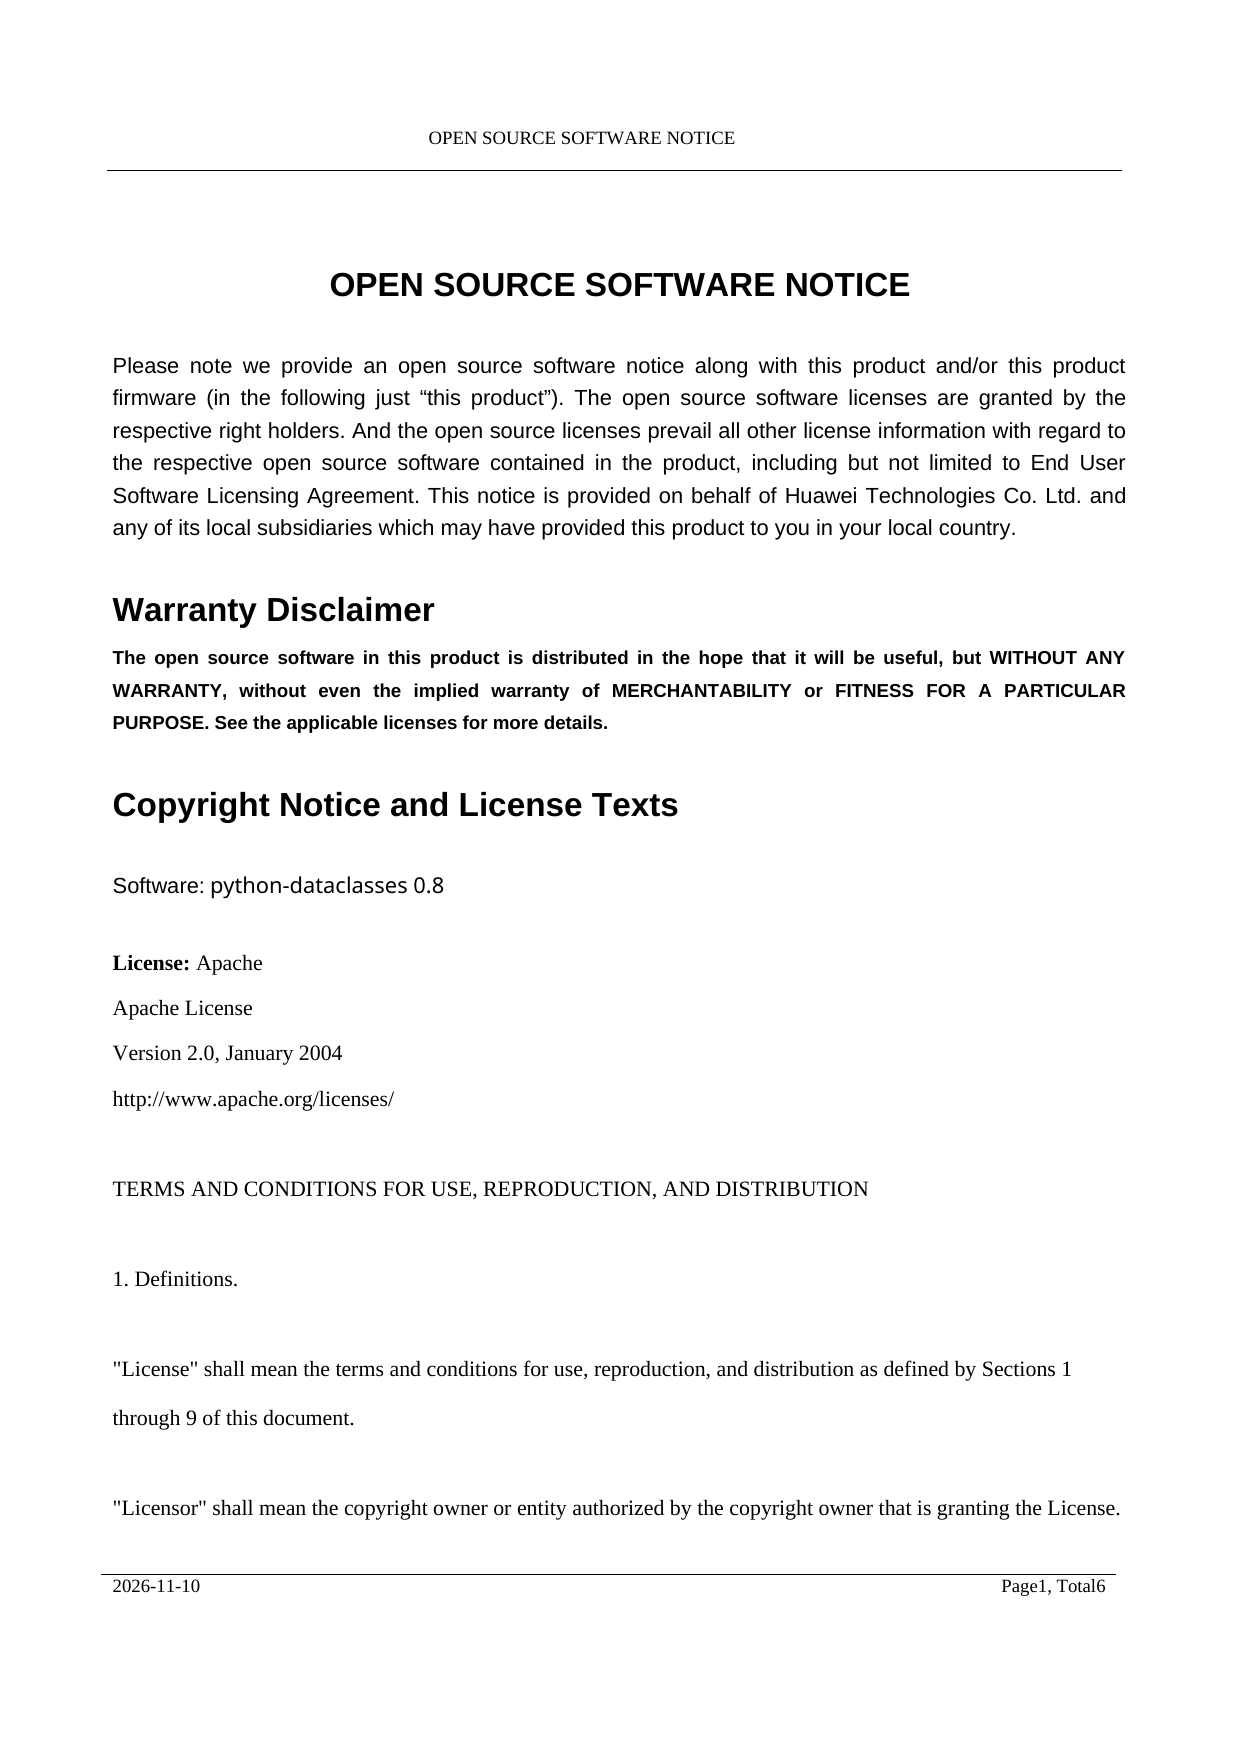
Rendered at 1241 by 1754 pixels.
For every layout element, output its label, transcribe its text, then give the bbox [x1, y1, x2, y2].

text Apache License [112, 992, 1128, 1024]
text 1. Definitions. [112, 1262, 1128, 1295]
text Version 2.0, January 2004 [112, 1037, 1128, 1069]
text http://www.apache.org/licenses/ [112, 1082, 1128, 1114]
text Software: python-dataclasses 0.8 [112, 869, 1128, 901]
text TERMS AND CONDITIONS FOR USE, REPRODUCTION, AND DISTRIBUTION [112, 1172, 1128, 1204]
text Please note we provide an open source software notice along with this product and/or this product firmware (in the following just “this product”). The open source software licenses are granted by the respective right holders. And the open source licenses prevail all other license information with regard to the respective open source software contained in the product, including but not limited to End User Software Licensing Agreement. This notice is provided on behalf of Huawei Technologies Co. Ltd. and any of its local subsidiaries which may have provided this product to you in your local country. [112, 349, 1128, 544]
text "License" shall mean the terms and conditions for use, reproduction, and distribution as defined by Sections 1 through 9 of this document. [112, 1352, 1128, 1434]
text License: Apache [112, 947, 1128, 979]
text Warranty Disclaimer [112, 576, 1128, 641]
text "Licensor" shall mean the copyright owner or entity authorized by the copyright owner that is granting the License. [112, 1491, 1128, 1524]
text Copyright Notice and License Texts [112, 771, 1128, 836]
text The open source software in this product is distributed in the hope that it will be useful, but WITHOUT ANY WARRANTY, without even the implied warranty of MERCHANTABILITY or FITNESS FOR A PARTICULAR PURPOSE. See the applicable licenses for more details. [112, 641, 1128, 739]
text OPEN SOURCE SOFTWARE NOTICE [112, 251, 1128, 316]
